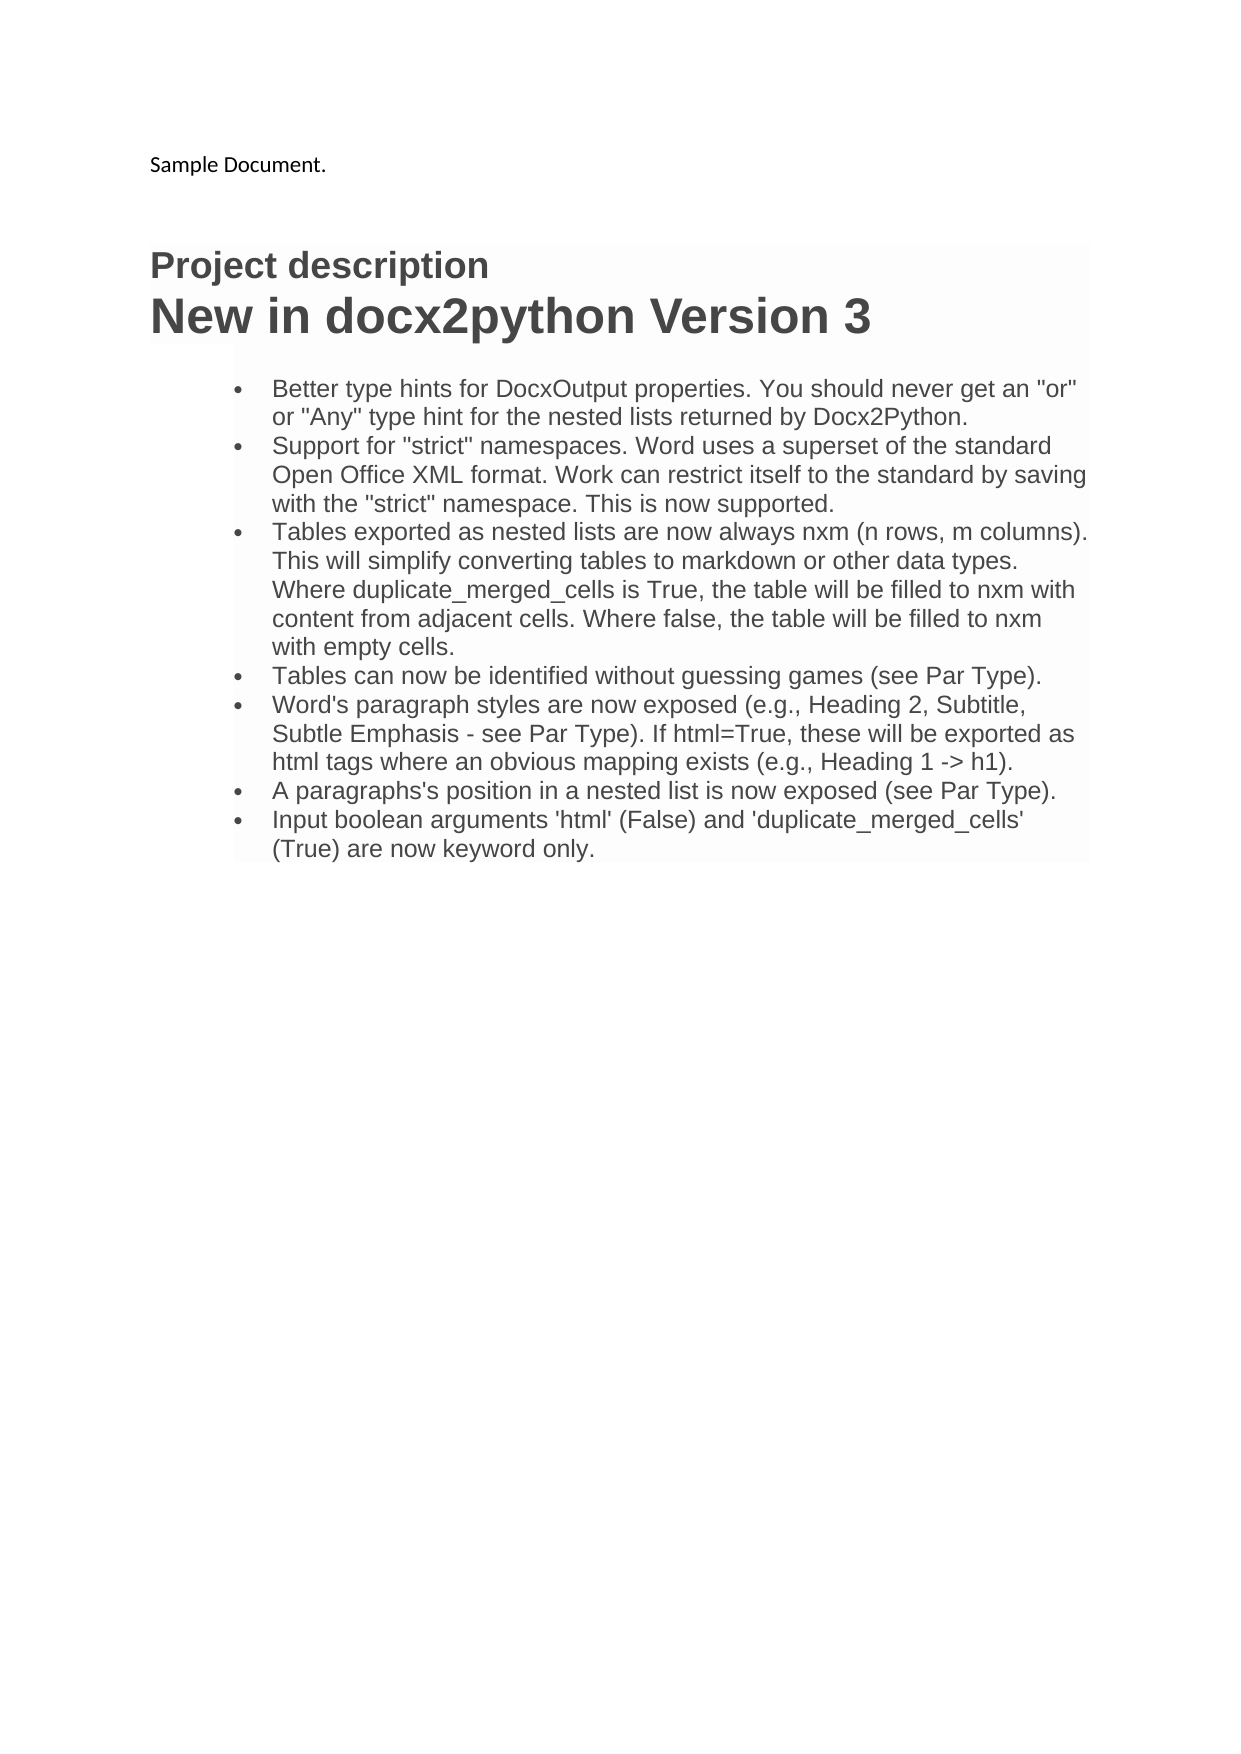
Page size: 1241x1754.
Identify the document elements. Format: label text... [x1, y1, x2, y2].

list Input boolean arguments 'html' (False) and 'duplicate_merged_cells' (True) are now keyword only. [234, 805, 1090, 862]
text New in docx2python Version 3 [150, 287, 1090, 344]
list A paragraphs's position in a nested list is now exposed (see Par Type). [234, 776, 1090, 805]
list Tables exported as nested lists are now always nxm (n rows, m columns). This will simplify converting tables to markdown or other data types. Where duplicate_merged_cells is True, the table will be filled to nxm with content from adjacent cells. Where false, the table will be filled to nxm with empty cells. [234, 517, 1090, 661]
list Support for "strict" namespaces. Word uses a superset of the standard Open Office XML format. Work can restrict itself to the standard by saving with the "strict" namespace. This is now supported. [234, 431, 1090, 517]
text Sample Document. [150, 150, 1090, 178]
list Word's paragraph styles are now exposed (e.g., Heading 2, Subtitle, Subtle Emphasis - see Par Type). If html=True, these will be exported as html tags where an obvious mapping exists (e.g., Heading 1 -> h1). [234, 690, 1090, 776]
list Better type hints for DocxOutput properties. You should never get an "or" or "Any" type hint for the nested lists returned by Docx2Python. [234, 373, 1090, 431]
text Project description [150, 244, 1090, 287]
list Tables can now be identified without guessing games (see Par Type). [234, 661, 1090, 690]
